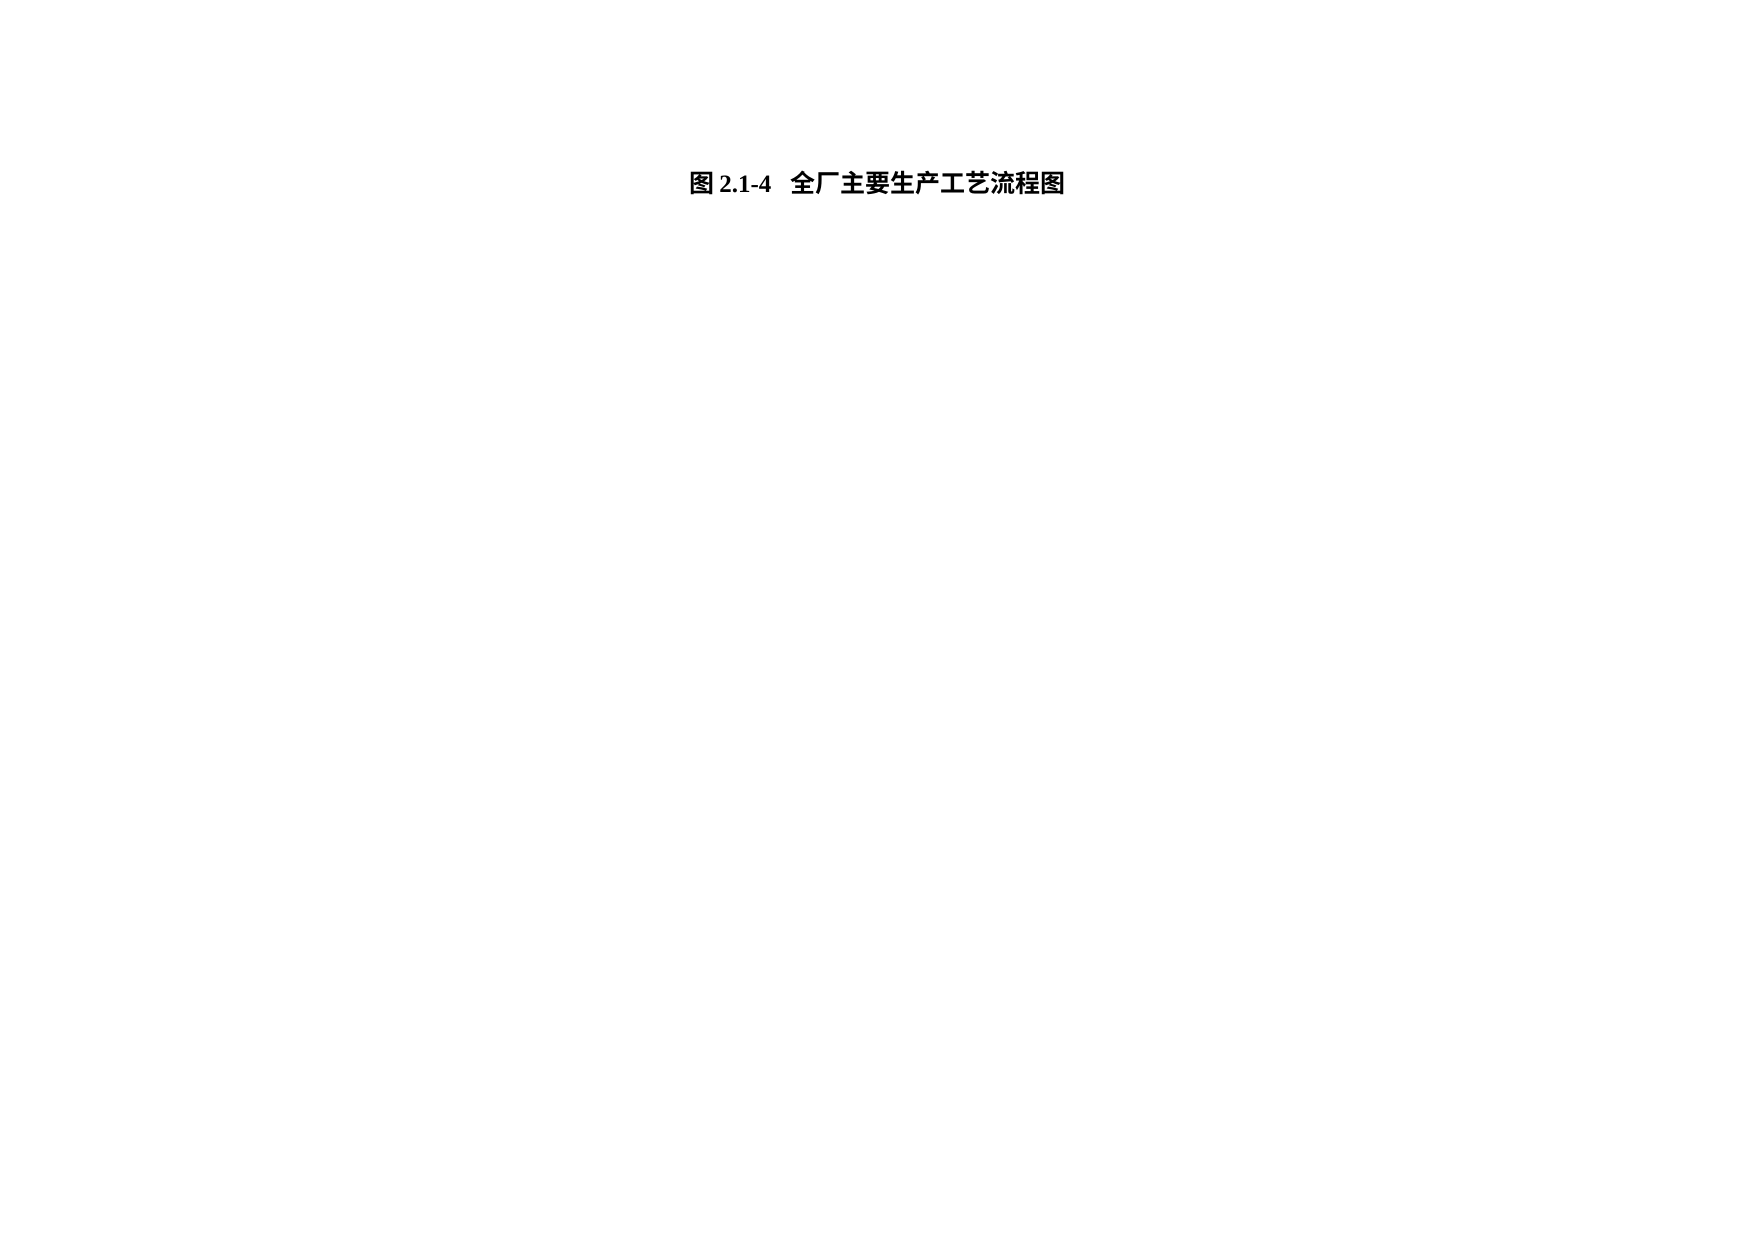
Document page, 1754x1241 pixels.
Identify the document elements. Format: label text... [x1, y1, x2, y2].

text 图2.1-4 全厂主要生产工艺流程图 [148, 149, 1606, 214]
